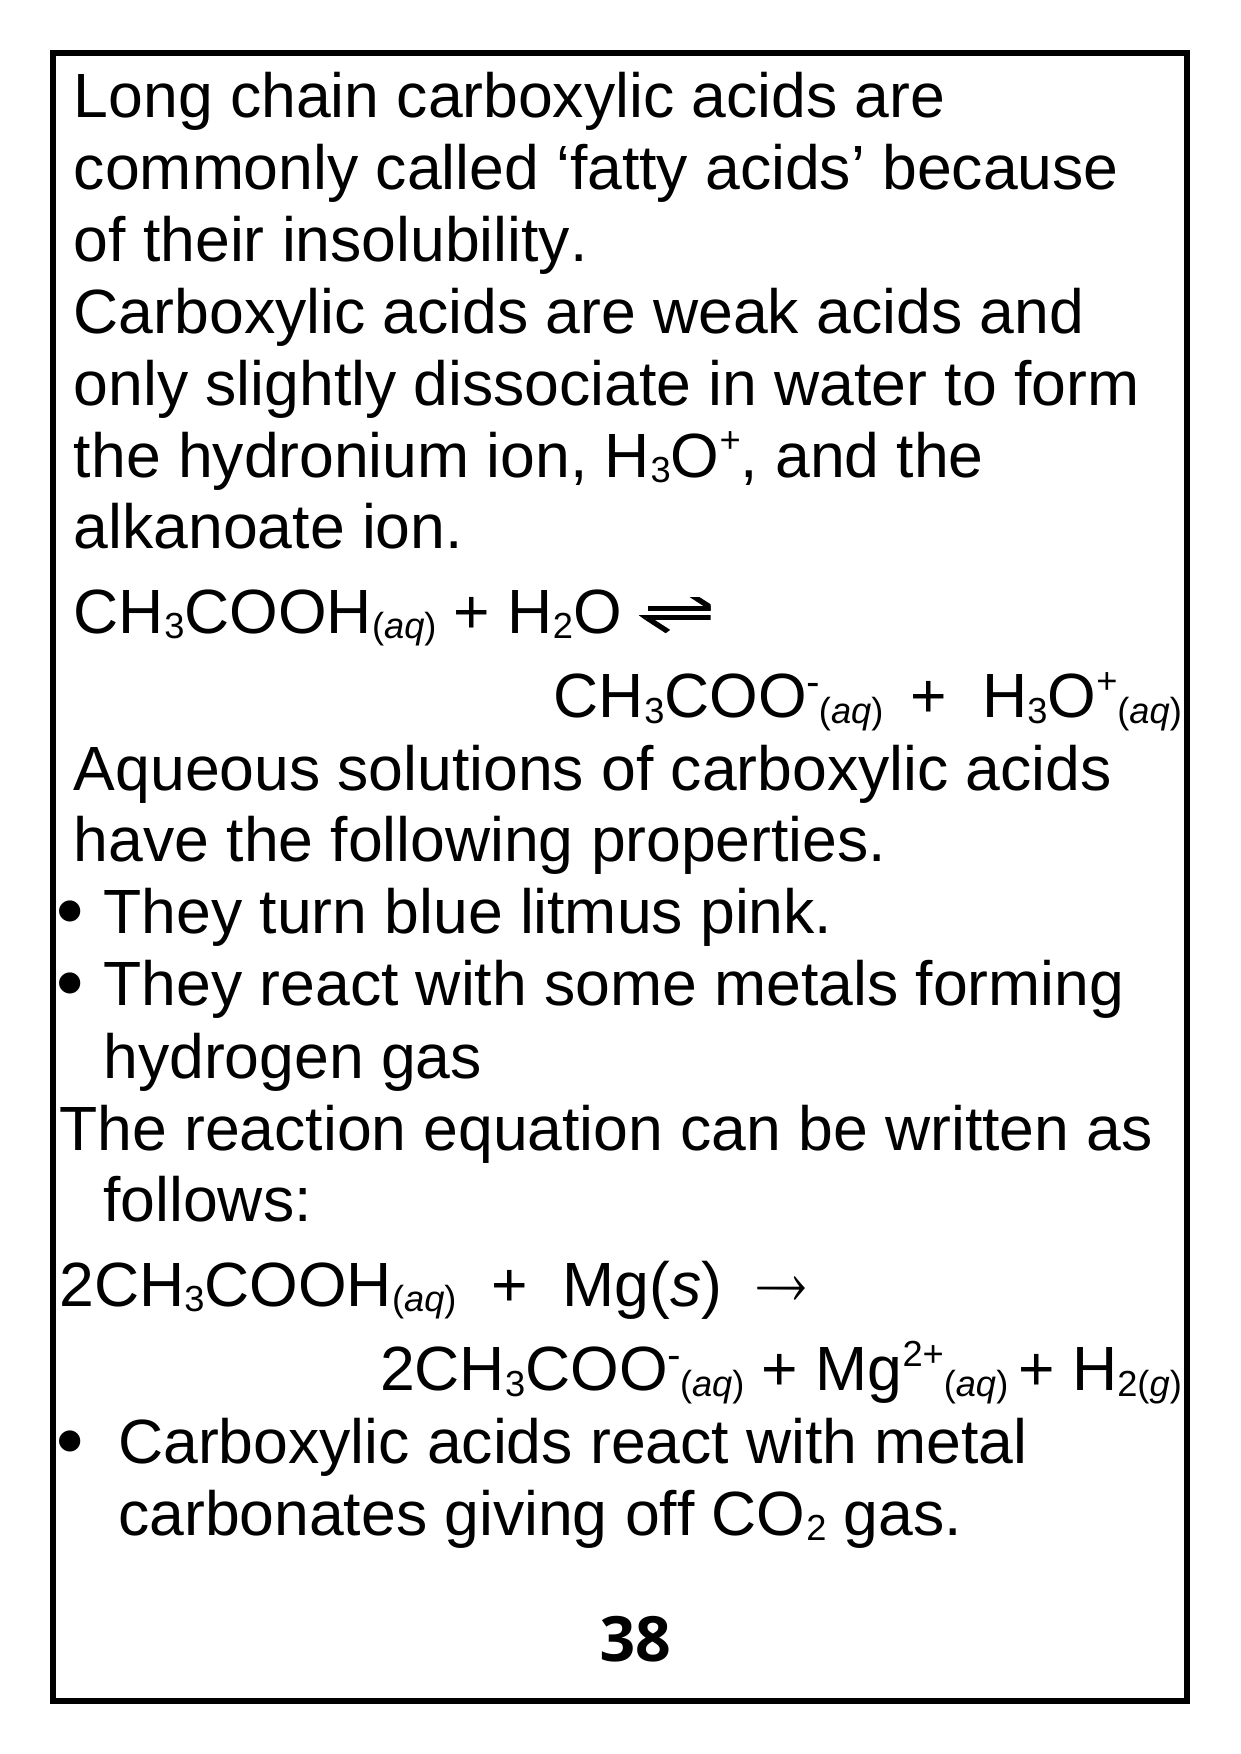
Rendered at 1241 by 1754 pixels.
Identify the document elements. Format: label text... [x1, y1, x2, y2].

list CH3COOH(aq) + H2O [74, 575, 1181, 647]
list 2CH3COOH(aq) + Mg(s) [59, 1247, 1181, 1320]
list 2CH3COO(aq) + Mg2+(aq) + H2(g) [59, 1332, 1181, 1404]
list Aqueous solutions of carboxylic acids have the following properties. [74, 731, 1181, 875]
list Carboxylic acids react with metal carbonates giving off CO2 gas. [59, 1404, 1181, 1548]
list CH3COO(aq) + H3O+(aq) [74, 659, 1181, 731]
list Carboxylic acids are weak acids and only slightly dissociate in water to form the hydronium ion, H3O+, and the alkanoate ion. [74, 275, 1181, 562]
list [74, 59, 1181, 275]
list They turn blue litmus pink. [59, 875, 1181, 947]
list They react with some metals forming hydrogen gas [59, 947, 1181, 1091]
list The reaction equation can be written as follows: [59, 1091, 1181, 1235]
